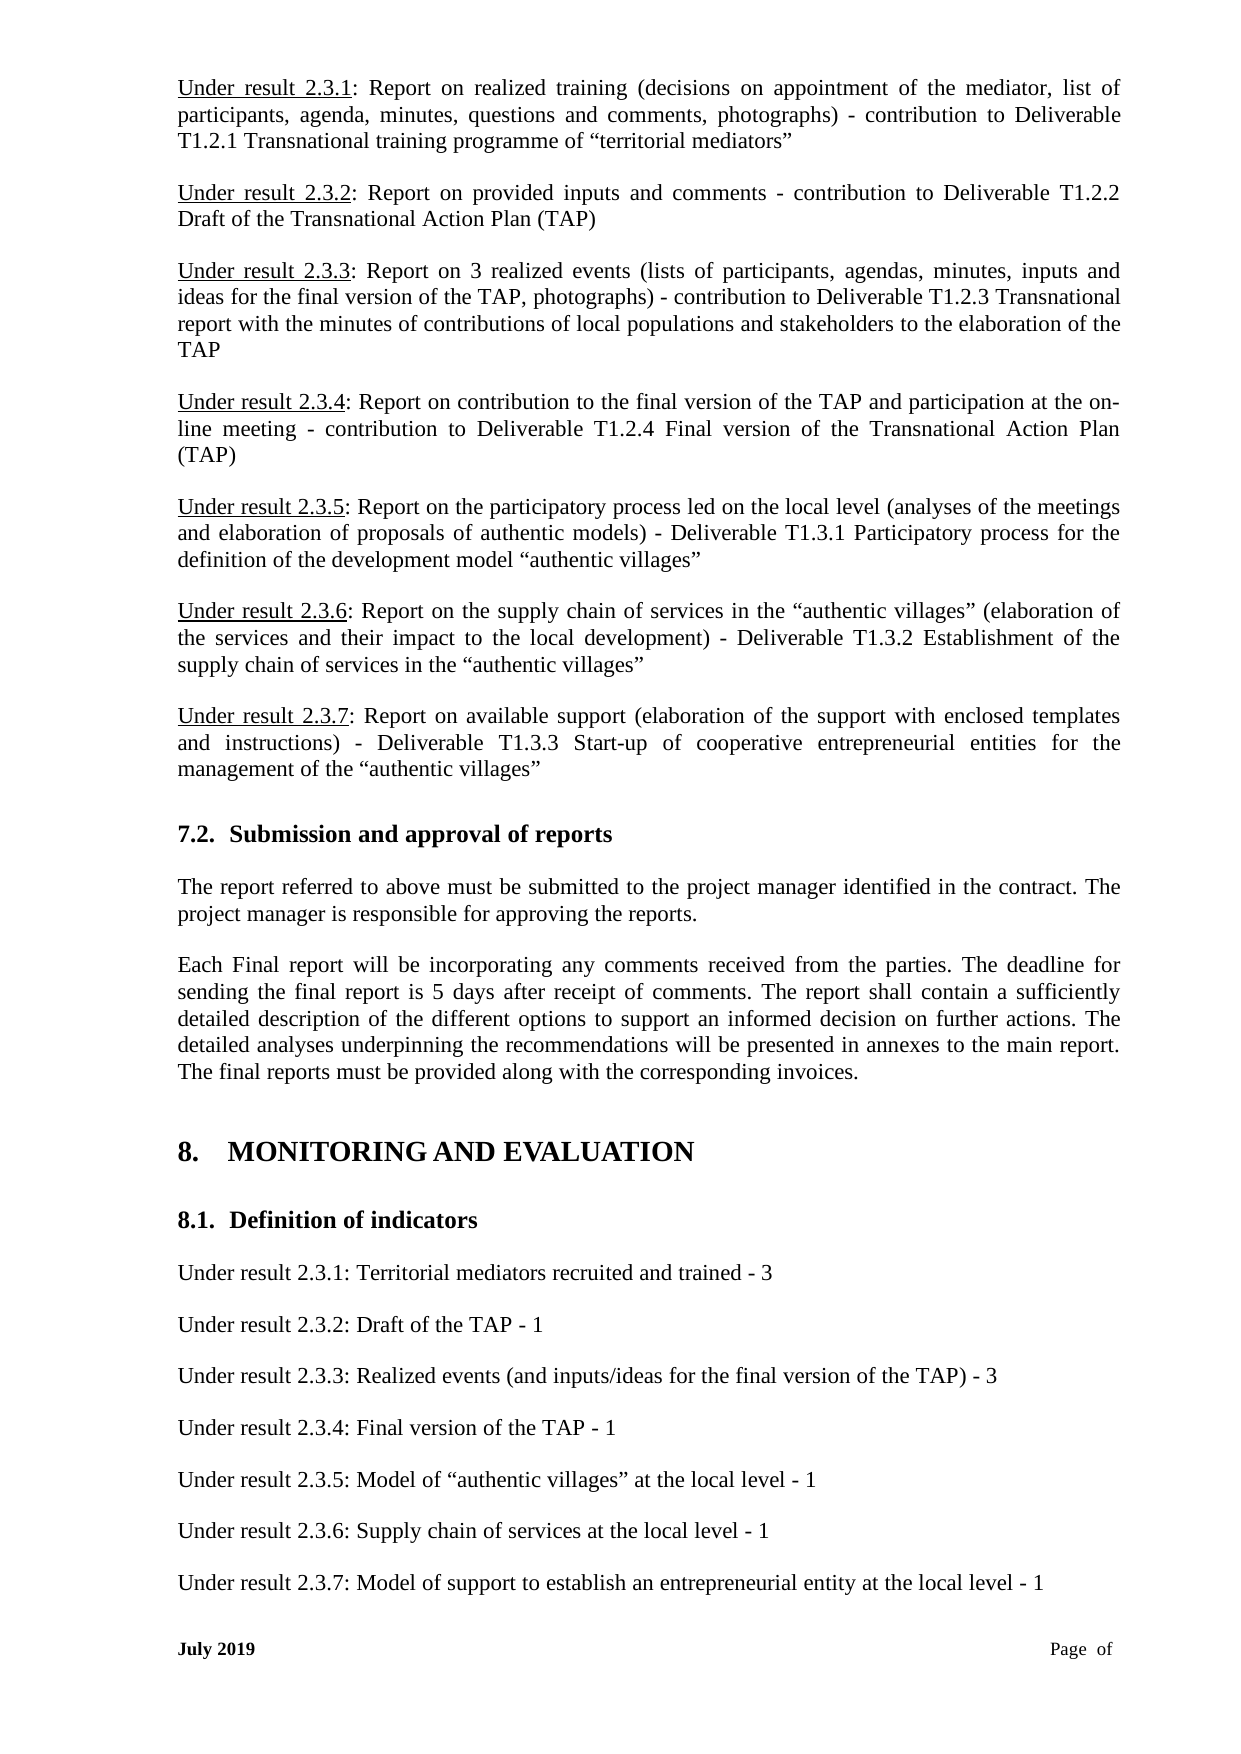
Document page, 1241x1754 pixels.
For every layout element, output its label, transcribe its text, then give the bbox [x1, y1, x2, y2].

text Under result 2.3.5: Report on the participatory process led on the local level (analyses of the meetings and elaboration of proposals of authentic models) - Deliverable T1.3.1 Participatory process for the definition of the development model “authentic villages” [177, 493, 1122, 572]
text Under result 2.3.2: Draft of the TAP - 1 [177, 1311, 1122, 1337]
text Under result 2.3.4: Final version of the TAP - 1 [177, 1414, 1122, 1441]
text Under result 2.3.5: Model of “authentic villages” at the local level - 1 [177, 1466, 1122, 1492]
subtitle Submission and approval of reports [177, 819, 1122, 848]
subtitle MONITORING AND EVALUATION [177, 1134, 1122, 1168]
text Under result 2.3.7: Report on available support (elaboration of the support with enclosed templates and instructions) - Deliverable T1.3.3 Start-up of cooperative entrepreneurial entities for the management of the “authentic villages” [177, 702, 1122, 782]
text Each Final report will be incorporating any comments received from the parties. The deadline for sending the final report is 5 days after receipt of comments. The report shall contain a sufficiently detailed description of the different options to support an informed decision on further actions. The detailed analyses underpinning the recommendations will be presented in annexes to the main report. The final reports must be provided along with the corresponding invoices. [177, 951, 1122, 1084]
text Under result 2.3.2: Report on provided inputs and comments - contribution to Deliverable T1.2.2 Draft of the Transnational Action Plan (TAP) [177, 178, 1122, 232]
subtitle Definition of indicators [177, 1205, 1122, 1234]
text Under result 2.3.7: Model of support to establish an entrepreneurial entity at the local level - 1 [177, 1569, 1122, 1595]
text The report referred to above must be submitted to the project manager identified in the contract. The project manager is responsible for approving the reports. [177, 873, 1122, 926]
text Under result 2.3.3: Realized events (and inputs/ideas for the final version of the TAP) - 3 [177, 1362, 1122, 1389]
text Under result 2.3.1: Report on realized training (decisions on appointment of the mediator, list of participants, agenda, minutes, questions and comments, photographs) - contribution to Deliverable T1.2.1 Transnational training programme of “territorial mediators” [177, 74, 1122, 153]
text Under result 2.3.6: Report on the supply chain of services in the “authentic villages” (elaboration of the services and their impact to the local development) - Deliverable T1.3.2 Establishment of the supply chain of services in the “authentic villages” [177, 597, 1122, 677]
text Under result 2.3.6: Supply chain of services at the local level - 1 [177, 1517, 1122, 1544]
text Under result 2.3.1: Territorial mediators recruited and trained - 3 [177, 1259, 1122, 1286]
text Under result 2.3.4: Report on contribution to the final version of the TAP and participation at the on-line meeting - contribution to Deliverable T1.2.4 Final version of the Transnational Action Plan (TAP) [177, 388, 1122, 468]
text Under result 2.3.3: Report on 3 realized events (lists of participants, agendas, minutes, inputs and ideas for the final version of the TAP, photographs) - contribution to Deliverable T1.2.3 Transnational report with the minutes of contributions of local populations and stakeholders to the elaboration of the TAP [177, 257, 1122, 363]
